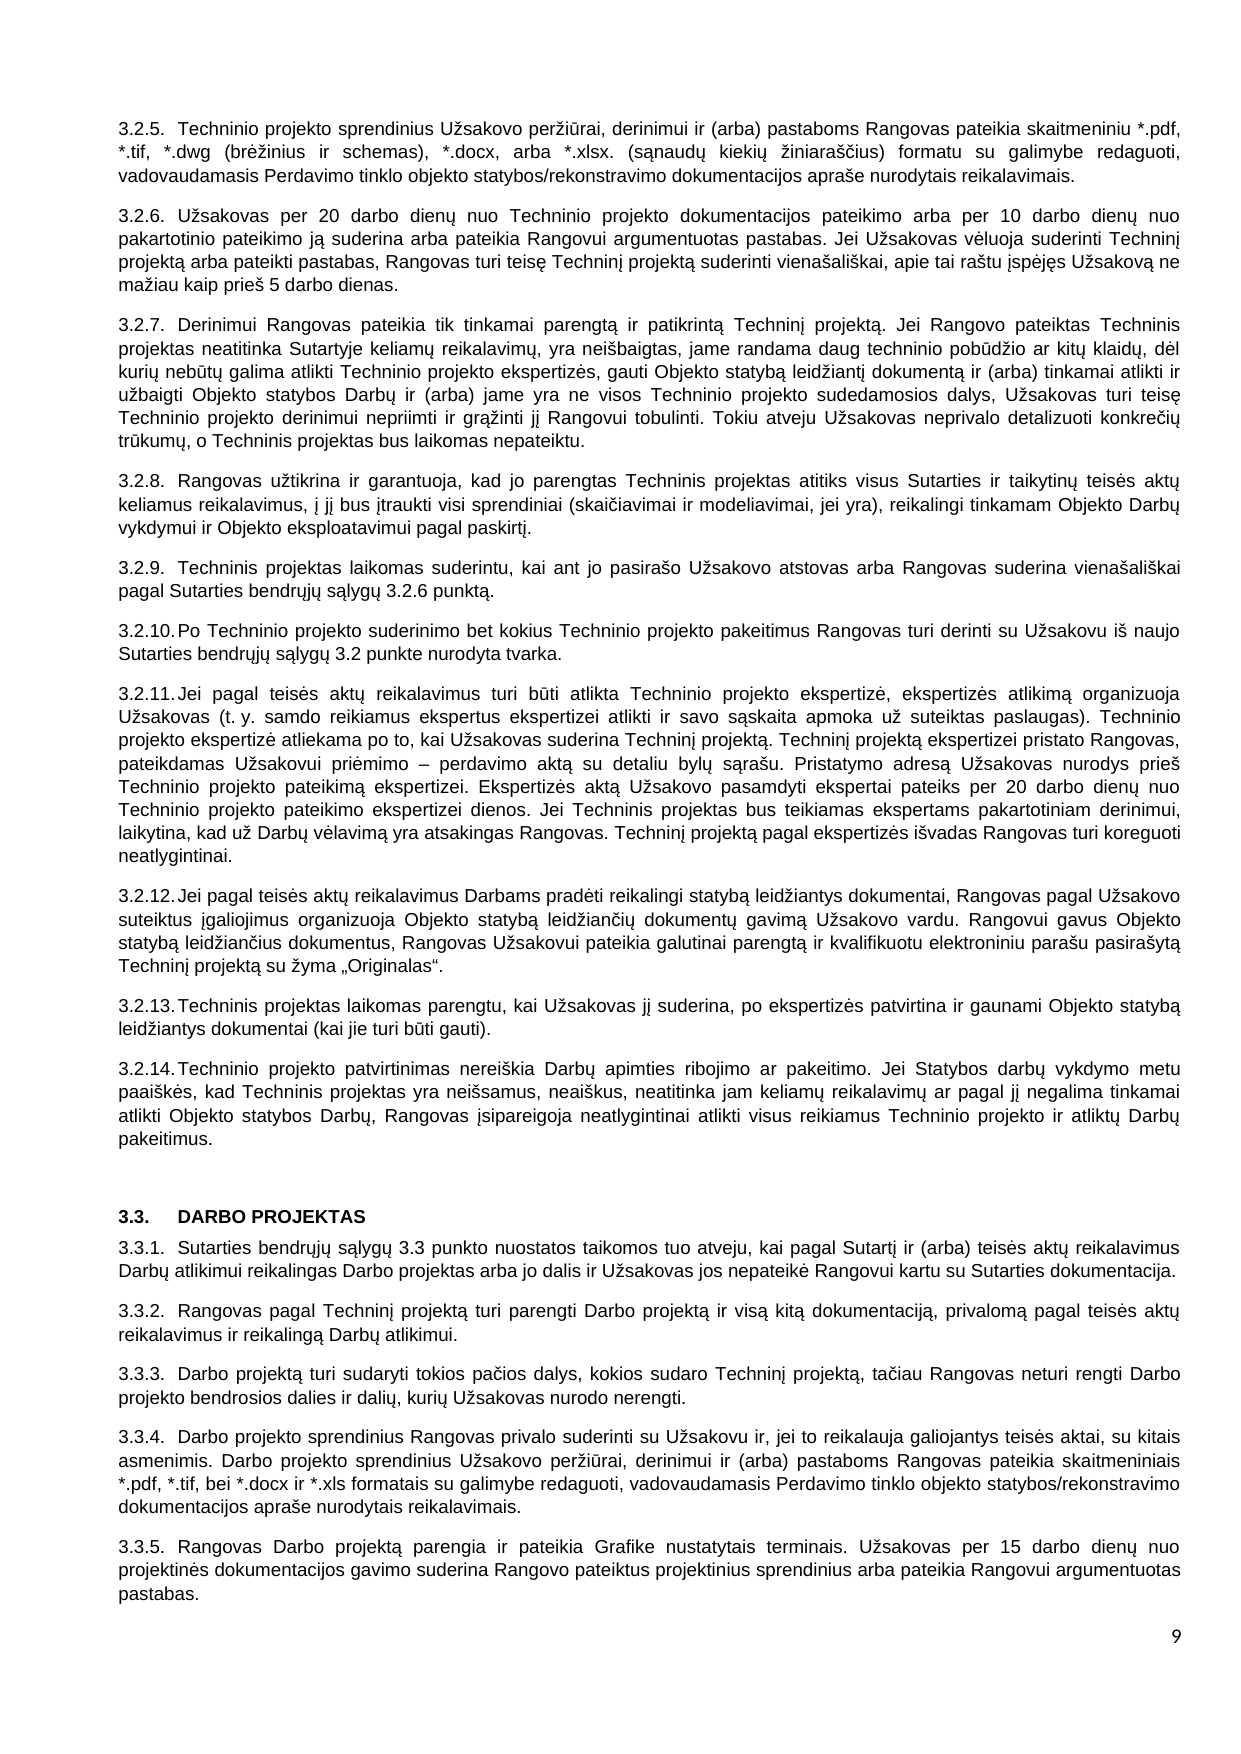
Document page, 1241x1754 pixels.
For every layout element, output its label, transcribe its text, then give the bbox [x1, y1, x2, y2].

list Jei pagal teisės aktų reikalavimus Darbams pradėti reikalingi statybą leidžiantys dokumentai, Rangovas pagal Užsakovo suteiktus įgaliojimus organizuoja Objekto statybą leidžiančių dokumentų gavimą Užsakovo vardu. Rangovui gavus Objekto statybą leidžiančius dokumentus, Rangovas Užsakovui pateikia galutinai parengtą ir kvalifikuotu elektroniniu parašu pasirašytą Techninį projektą su žyma „Originalas“. [118, 885, 1181, 976]
list Jei pagal teisės aktų reikalavimus turi būti atlikta Techninio projekto ekspertizė, ekspertizės atlikimą organizuoja Užsakovas (t. y. samdo reikiamus ekspertus ekspertizei atlikti ir savo sąskaita apmoka už suteiktas paslaugas). Techninio projekto ekspertizė atliekama po to, kai Užsakovas suderina Techninį projektą. Techninį projektą ekspertizei pristato Rangovas, pateikdamas Užsakovui priėmimo – perdavimo aktą su detaliu bylų sąrašu. Pristatymo adresą Užsakovas nurodys prieš Techninio projekto pateikimą ekspertizei. Ekspertizės aktą Užsakovo pasamdyti ekspertai pateiks per 20 darbo dienų nuo Techninio projekto pateikimo ekspertizei dienos. Jei Techninis projektas bus teikiamas ekspertams pakartotiniam derinimui, laikytina, kad už Darbų vėlavimą yra atsakingas Rangovas. Techninį projektą pagal ekspertizės išvadas Rangovas turi koreguoti neatlygintinai. [118, 683, 1181, 867]
list Sutarties bendrųjų sąlygų 3.3 punkto nuostatos taikomos tuo atveju, kai pagal Sutartį ir (arba) teisės aktų reikalavimus Darbų atlikimui reikalingas Darbo projektas arba jo dalis ir Užsakovas jos nepateikė Rangovui kartu su Sutarties dokumentacija. [118, 1237, 1181, 1282]
list Techninis projektas laikomas suderintu, kai ant jo pasirašo Užsakovo atstovas arba Rangovas suderina vienašališkai pagal Sutarties bendrųjų sąlygų 3.2.6 punktą. [118, 556, 1181, 601]
list Techninio projekto patvirtinimas nereiškia Darbų apimties ribojimo ar pakeitimo. Jei Statybos darbų vykdymo metu paaiškės, kad Techninis projektas yra neišsamus, neaiškus, neatitinka jam keliamų reikalavimų ar pagal jį negalima tinkamai atlikti Objekto statybos Darbų, Rangovas įsipareigoja neatlygintinai atlikti visus reikiamus Techninio projekto ir atliktų Darbų pakeitimus. [118, 1058, 1181, 1149]
list Techninio projekto sprendinius Užsakovo peržiūrai, derinimui ir (arba) pastaboms Rangovas pateikia skaitmeniniu *.pdf, *.tif, *.dwg (brėžinius ir schemas), *.docx, arba *.xlsx. (sąnaudų kiekių žiniaraščius) formatu su galimybe redaguoti, vadovaudamasis Perdavimo tinklo objekto statybos/rekonstravimo dokumentacijos apraše nurodytais reikalavimais. [118, 118, 1181, 186]
list Rangovas Darbo projektą parengia ir pateikia Grafike nustatytais terminais. Užsakovas per 15 darbo dienų nuo projektinės dokumentacijos gavimo suderina Rangovo pateiktus projektinius sprendinius arba pateikia Rangovui argumentuotas pastabas. [118, 1536, 1181, 1604]
list Techninis projektas laikomas parengtu, kai Užsakovas jį suderina, po ekspertizės patvirtina ir gaunami Objekto statybą leidžiantys dokumentai (kai jie turi būti gauti). [118, 995, 1181, 1039]
list Darbo projektą turi sudaryti tokios pačios dalys, kokios sudaro Techninį projektą, tačiau Rangovas neturi rengti Darbo projekto bendrosios dalies ir dalių, kurių Užsakovas nurodo nerengti. [118, 1363, 1181, 1408]
subtitle Darbo projektas [118, 1205, 1181, 1227]
list Derinimui Rangovas pateikia tik tinkamai parengtą ir patikrintą Techninį projektą. Jei Rangovo pateiktas Techninis projektas neatitinka Sutartyje keliamų reikalavimų, yra neišbaigtas, jame randama daug techninio pobūdžio ar kitų klaidų, dėl kurių nebūtų galima atlikti Techninio projekto ekspertizės, gauti Objekto statybą leidžiantį dokumentą ir (arba) tinkamai atlikti ir užbaigti Objekto statybos Darbų ir (arba) jame yra ne visos Techninio projekto sudedamosios dalys, Užsakovas turi teisę Techninio projekto derinimui nepriimti ir grąžinti jį Rangovui tobulinti. Tokiu atveju Užsakovas neprivalo detalizuoti konkrečių trūkumų, o Techninis projektas bus laikomas nepateiktu. [118, 314, 1181, 452]
list Po Techninio projekto suderinimo bet kokius Techninio projekto pakeitimus Rangovas turi derinti su Užsakovu iš naujo Sutarties bendrųjų sąlygų 3.2 punkte nurodyta tvarka. [118, 619, 1181, 664]
list Užsakovas per 20 darbo dienų nuo Techninio projekto dokumentacijos pateikimo arba per 10 darbo dienų nuo pakartotinio pateikimo ją suderina arba pateikia Rangovui argumentuotas pastabas. Jei Užsakovas vėluoja suderinti Techninį projektą arba pateikti pastabas, Rangovas turi teisę Techninį projektą suderinti vienašališkai, apie tai raštu įspėjęs Užsakovą ne mažiau kaip prieš 5 darbo dienas. [118, 204, 1181, 296]
list Darbo projekto sprendinius Rangovas privalo suderinti su Užsakovu ir, jei to reikalauja galiojantys teisės aktai, su kitais asmenimis. Darbo projekto sprendinius Užsakovo peržiūrai, derinimui ir (arba) pastaboms Rangovas pateikia skaitmeniniais *.pdf, *.tif, bei *.docx ir *.xls formatais su galimybe redaguoti, vadovaudamasis Perdavimo tinklo objekto statybos/rekonstravimo dokumentacijos apraše nurodytais reikalavimais. [118, 1426, 1181, 1518]
list Rangovas užtikrina ir garantuoja, kad jo parengtas Techninis projektas atitiks visus Sutarties ir taikytinų teisės aktų keliamus reikalavimus, į jį bus įtraukti visi sprendiniai (skaičiavimai ir modeliavimai, jei yra), reikalingi tinkamam Objekto Darbų vykdymui ir Objekto eksploatavimui pagal paskirtį. [118, 470, 1181, 538]
list Rangovas pagal Techninį projektą turi parengti Darbo projektą ir visą kitą dokumentaciją, privalomą pagal teisės aktų reikalavimus ir reikalingą Darbų atlikimui. [118, 1300, 1181, 1345]
